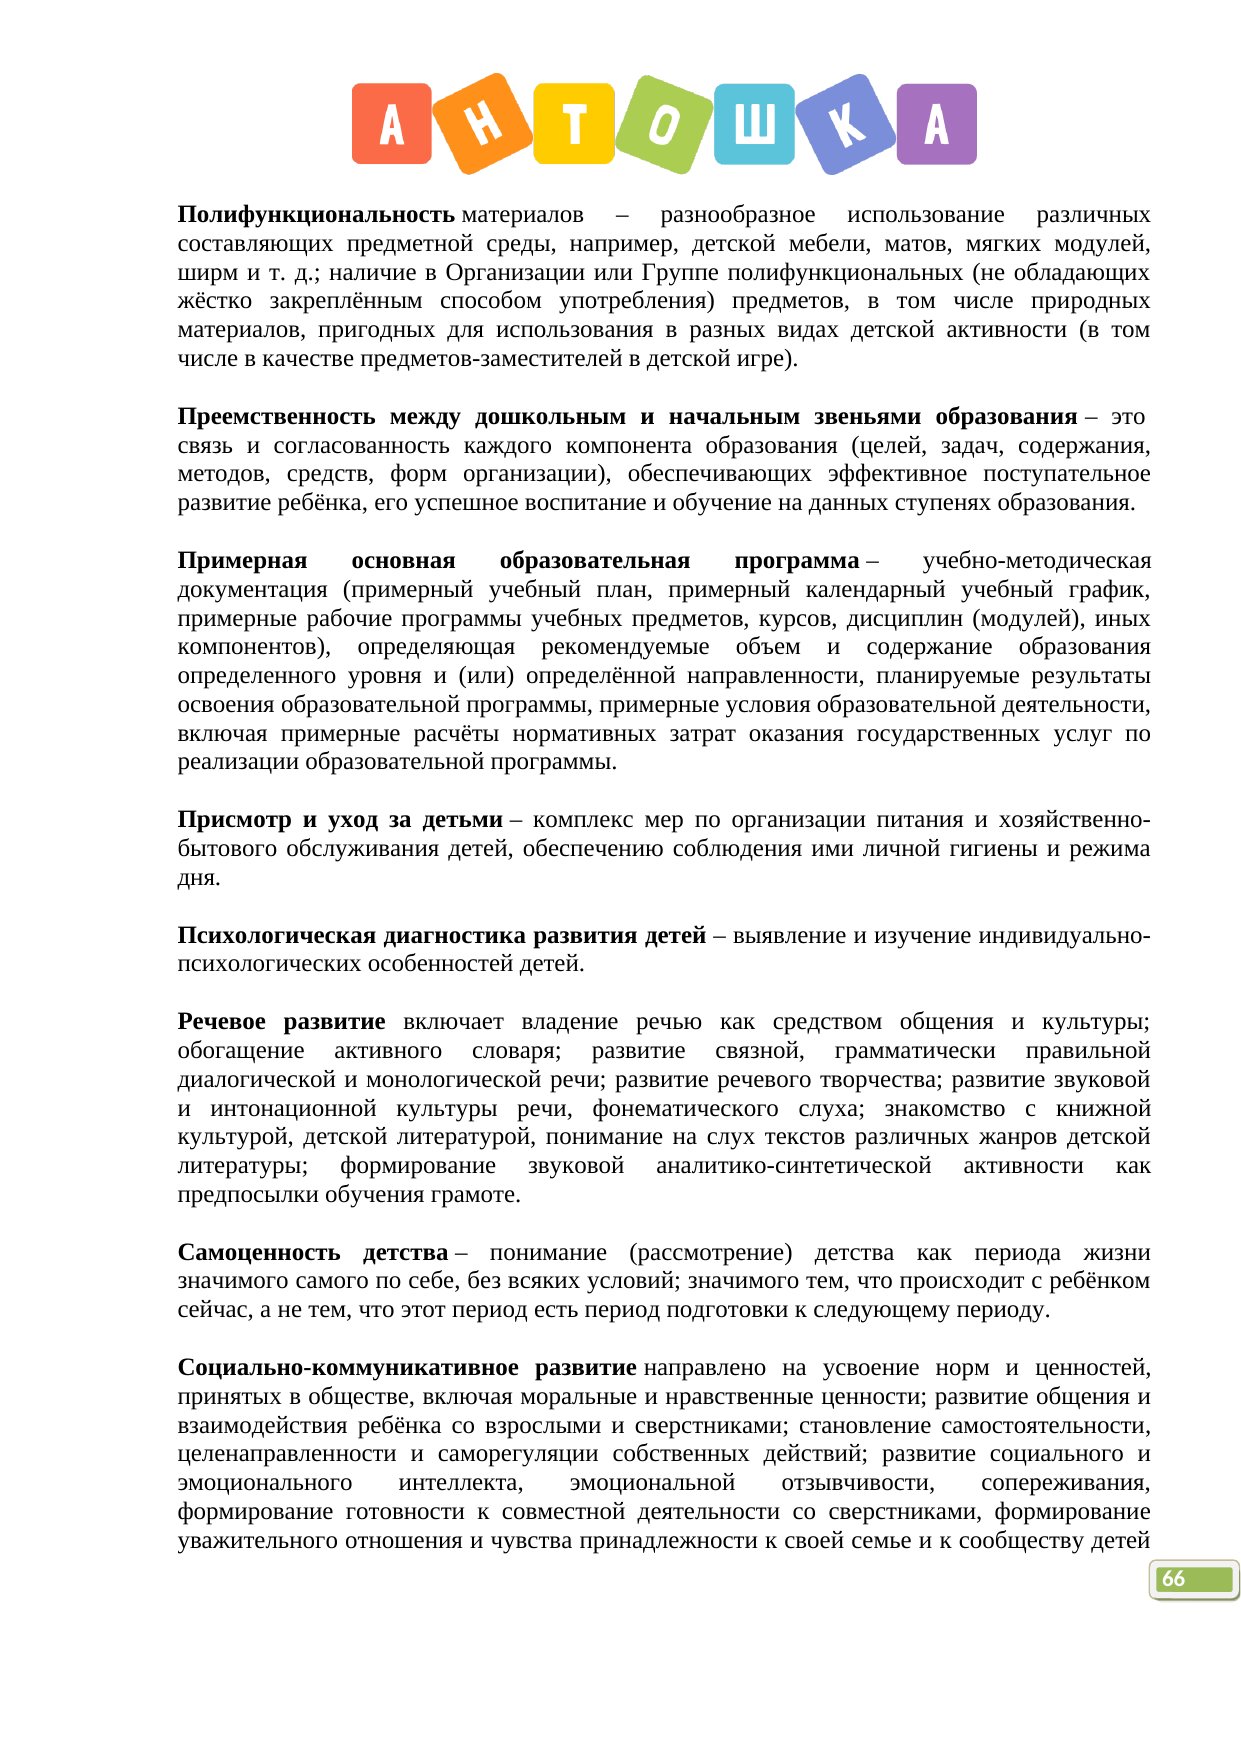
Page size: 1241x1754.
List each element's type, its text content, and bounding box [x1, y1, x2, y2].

text Самоценность детства – понимание (рассмотрение) детства как периода жизни значимого самого по себе, без всяких условий; значимого тем, что происходит с ребёнком сейчас, а не тем, что этот период есть период подготовки к следующему периоду. [177, 1237, 1152, 1323]
text Психологическая диагностика развития детей – выявление и изучение индивидуально-психологических особенностей детей. [177, 920, 1152, 977]
text Преемственность между дошкольным и начальным звеньями образования – это связь и согласованность каждого компонента образования (целей, задач, содержания, методов, средств, форм организации), обеспечивающих эффективное поступательное развитие ребёнка, его успешное воспитание и обучение на данных ступенях образования. [177, 401, 1152, 516]
text Полифункциональность материалов – разнообразное использование различных составляющих предметной среды, например, детской мебели, матов, мягких модулей, ширм и т. д.; наличие в Организации или Группе полифункциональных (не обладающих жёстко закреплённым способом употребления) предметов, в том числе природных материалов, пригодных для использования в разных видах детской активности (в том числе в качестве предметов-заместителей в детской игре). [177, 199, 1152, 372]
text Присмотр и уход за детьми – комплекс мер по организации питания и хозяйственно-бытового обслуживания детей, обеспечению соблюдения ими личной гигиены и режима дня. [177, 804, 1152, 891]
text Примерная основная образовательная программа – учебно-методическая документация (примерный учебный план, примерный календарный учебный график, примерные рабочие программы учебных предметов, курсов, дисциплин (модулей), иных компонентов), определяющая рекомендуемые объем и содержание образования определенного уровня и (или) определённой направленности, планируемые результаты освоения образовательной программы, примерные условия образовательной деятельности, включая примерные расчёты нормативных затрат оказания государственных услуг по реализации образовательной программы. [177, 545, 1152, 775]
text Речевое развитие включает владение речью как средством общения и культуры; обогащение активного словаря; развитие связной, грамматически правильной диалогической и монологической речи; развитие речевого творчества; развитие звуковой и интонационной культуры речи, фонематического слуха; знакомство с книжной культурой, детской литературой, понимание на слух текстов различных жанров детской литературы; формирование звуковой аналитико-синтетической активности как предпосылки обучения грамоте. [177, 1006, 1152, 1208]
picture [352, 73, 977, 175]
